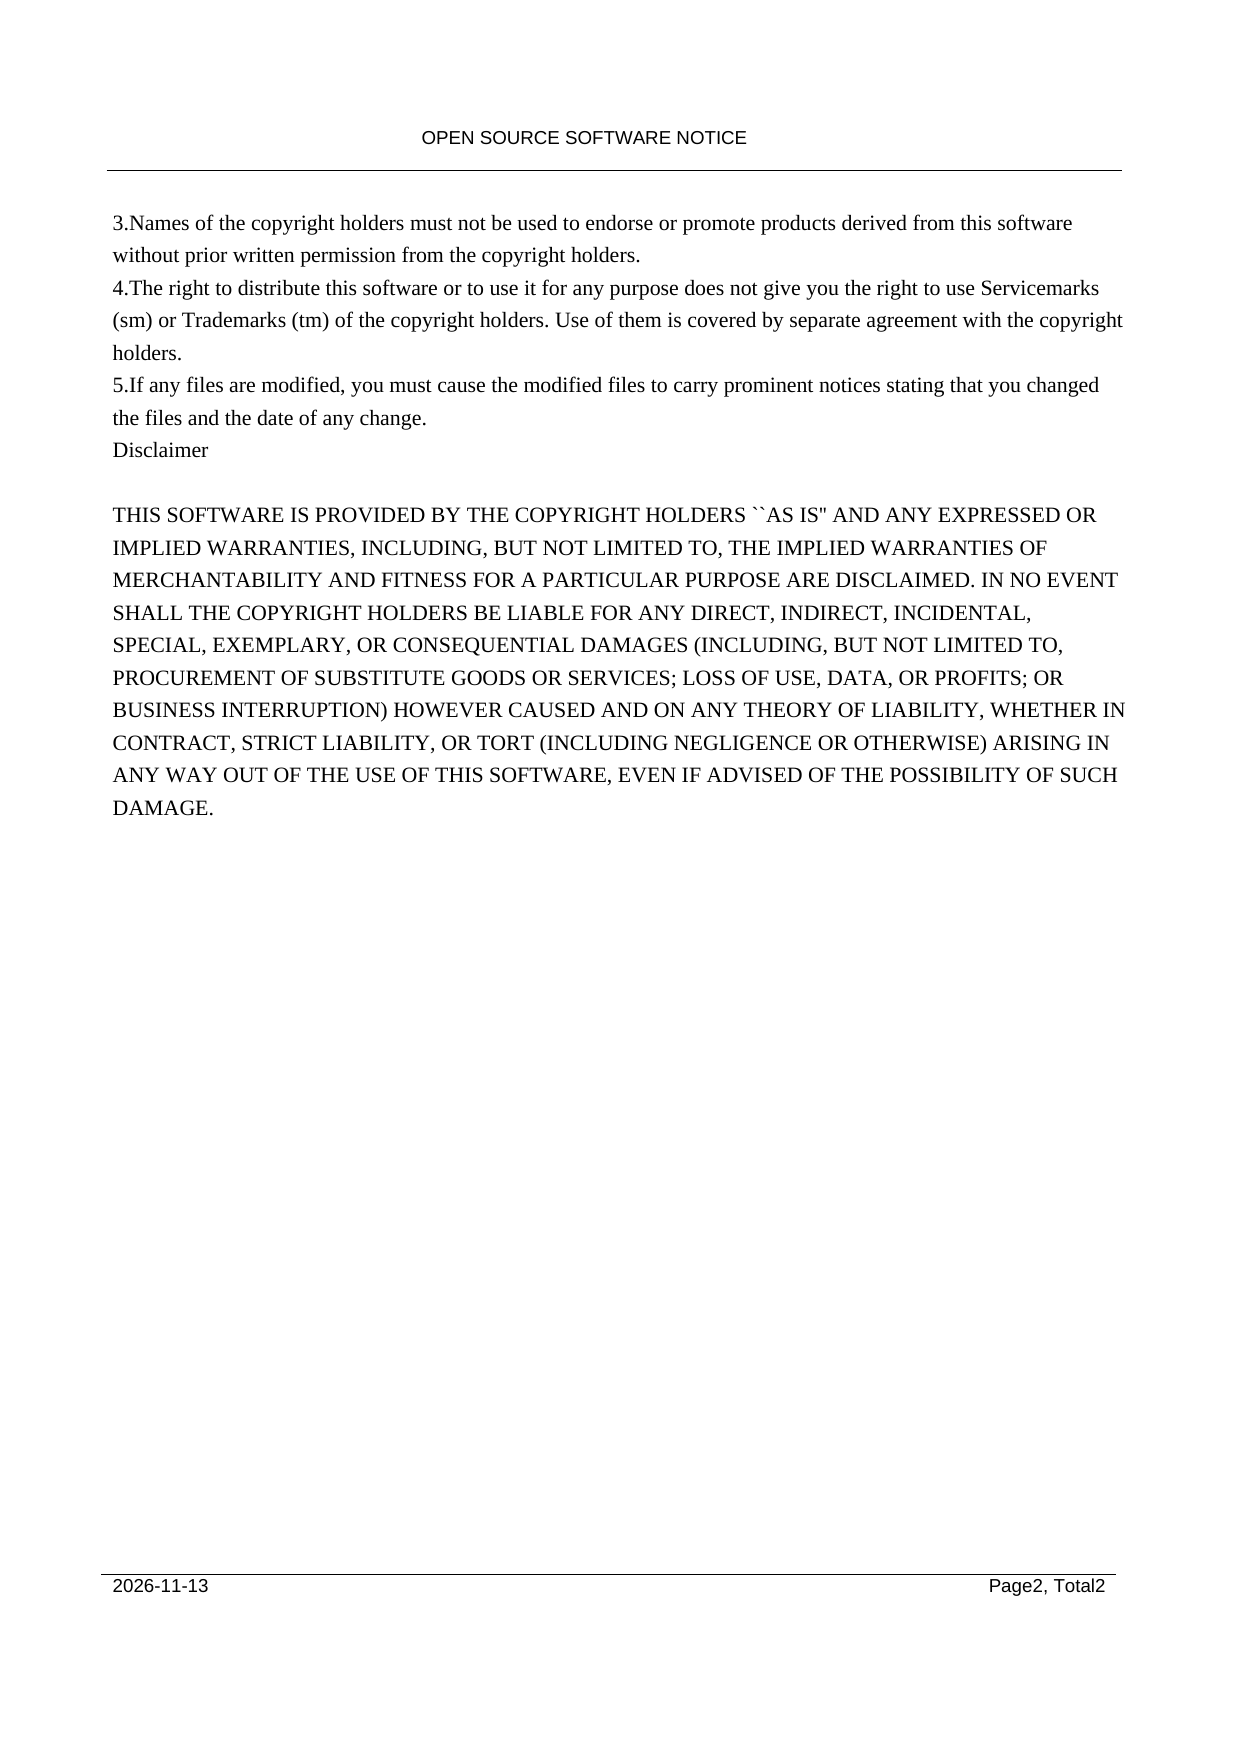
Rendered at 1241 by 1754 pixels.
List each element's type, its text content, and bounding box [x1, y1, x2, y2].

text THIS SOFTWARE IS PROVIDED BY THE COPYRIGHT HOLDERS ``AS IS'' AND ANY EXPRESSED OR IMPLIED WARRANTIES, INCLUDING, BUT NOT LIMITED TO, THE IMPLIED WARRANTIES OF MERCHANTABILITY AND FITNESS FOR A PARTICULAR PURPOSE ARE DISCLAIMED. IN NO EVENT SHALL THE COPYRIGHT HOLDERS BE LIABLE FOR ANY DIRECT, INDIRECT, INCIDENTAL, SPECIAL, EXEMPLARY, OR CONSEQUENTIAL DAMAGES (INCLUDING, BUT NOT LIMITED TO, PROCUREMENT OF SUBSTITUTE GOODS OR SERVICES; LOSS OF USE, DATA, OR PROFITS; OR BUSINESS INTERRUPTION) HOWEVER CAUSED AND ON ANY THEORY OF LIABILITY, WHETHER IN CONTRACT, STRICT LIABILITY, OR TORT (INCLUDING NEGLIGENCE OR OTHERWISE) ARISING IN ANY WAY OUT OF THE USE OF THIS SOFTWARE, EVEN IF ADVISED OF THE POSSIBILITY OF SUCH DAMAGE. [112, 499, 1128, 824]
text 4.The right to distribute this software or to use it for any purpose does not give you the right to use Servicemarks (sm) or Trademarks (tm) of the copyright holders. Use of them is covered by separate agreement with the copyright holders. [112, 271, 1128, 369]
text 5.If any files are modified, you must cause the modified files to carry prominent notices stating that you changed the files and the date of any change. [112, 369, 1128, 434]
text 3.Names of the copyright holders must not be used to endorse or promote products derived from this software without prior written permission from the copyright holders. [112, 206, 1128, 271]
text Disclaimer [112, 434, 1128, 466]
